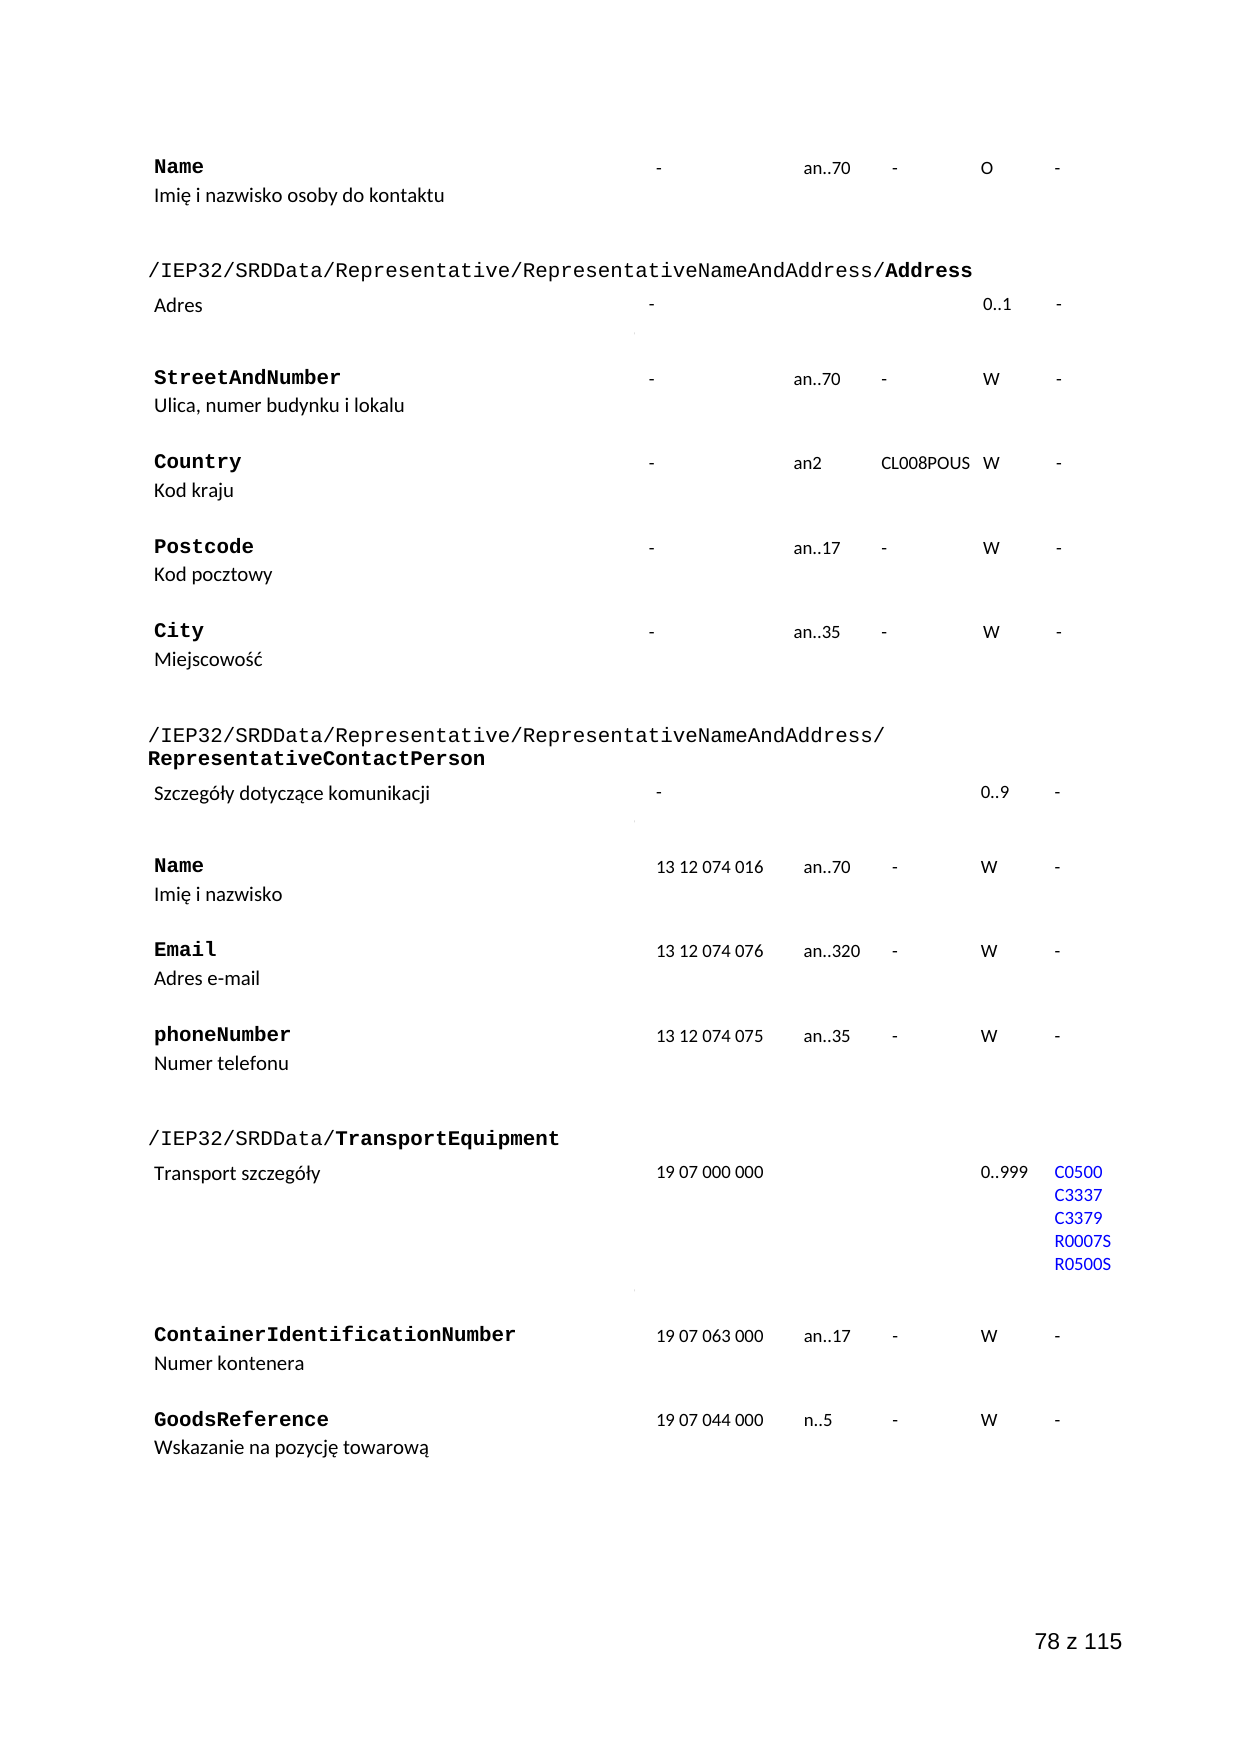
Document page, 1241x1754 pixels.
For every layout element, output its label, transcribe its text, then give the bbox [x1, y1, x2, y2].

text /IEP32/SRDData/Representative/RepresentativeNameAndAddress/RepresentativeContactPerson [148, 725, 1122, 772]
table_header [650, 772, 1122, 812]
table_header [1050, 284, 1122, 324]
text /IEP32/SRDData/Representative/RepresentativeNameAndAddress/Address [148, 260, 1122, 284]
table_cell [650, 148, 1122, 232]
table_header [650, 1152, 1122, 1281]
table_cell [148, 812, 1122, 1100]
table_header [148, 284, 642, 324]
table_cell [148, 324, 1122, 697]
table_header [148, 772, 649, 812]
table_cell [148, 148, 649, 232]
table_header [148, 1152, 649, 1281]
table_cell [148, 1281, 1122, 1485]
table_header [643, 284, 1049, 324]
text /IEP32/SRDData/TransportEquipment [148, 1128, 1122, 1152]
